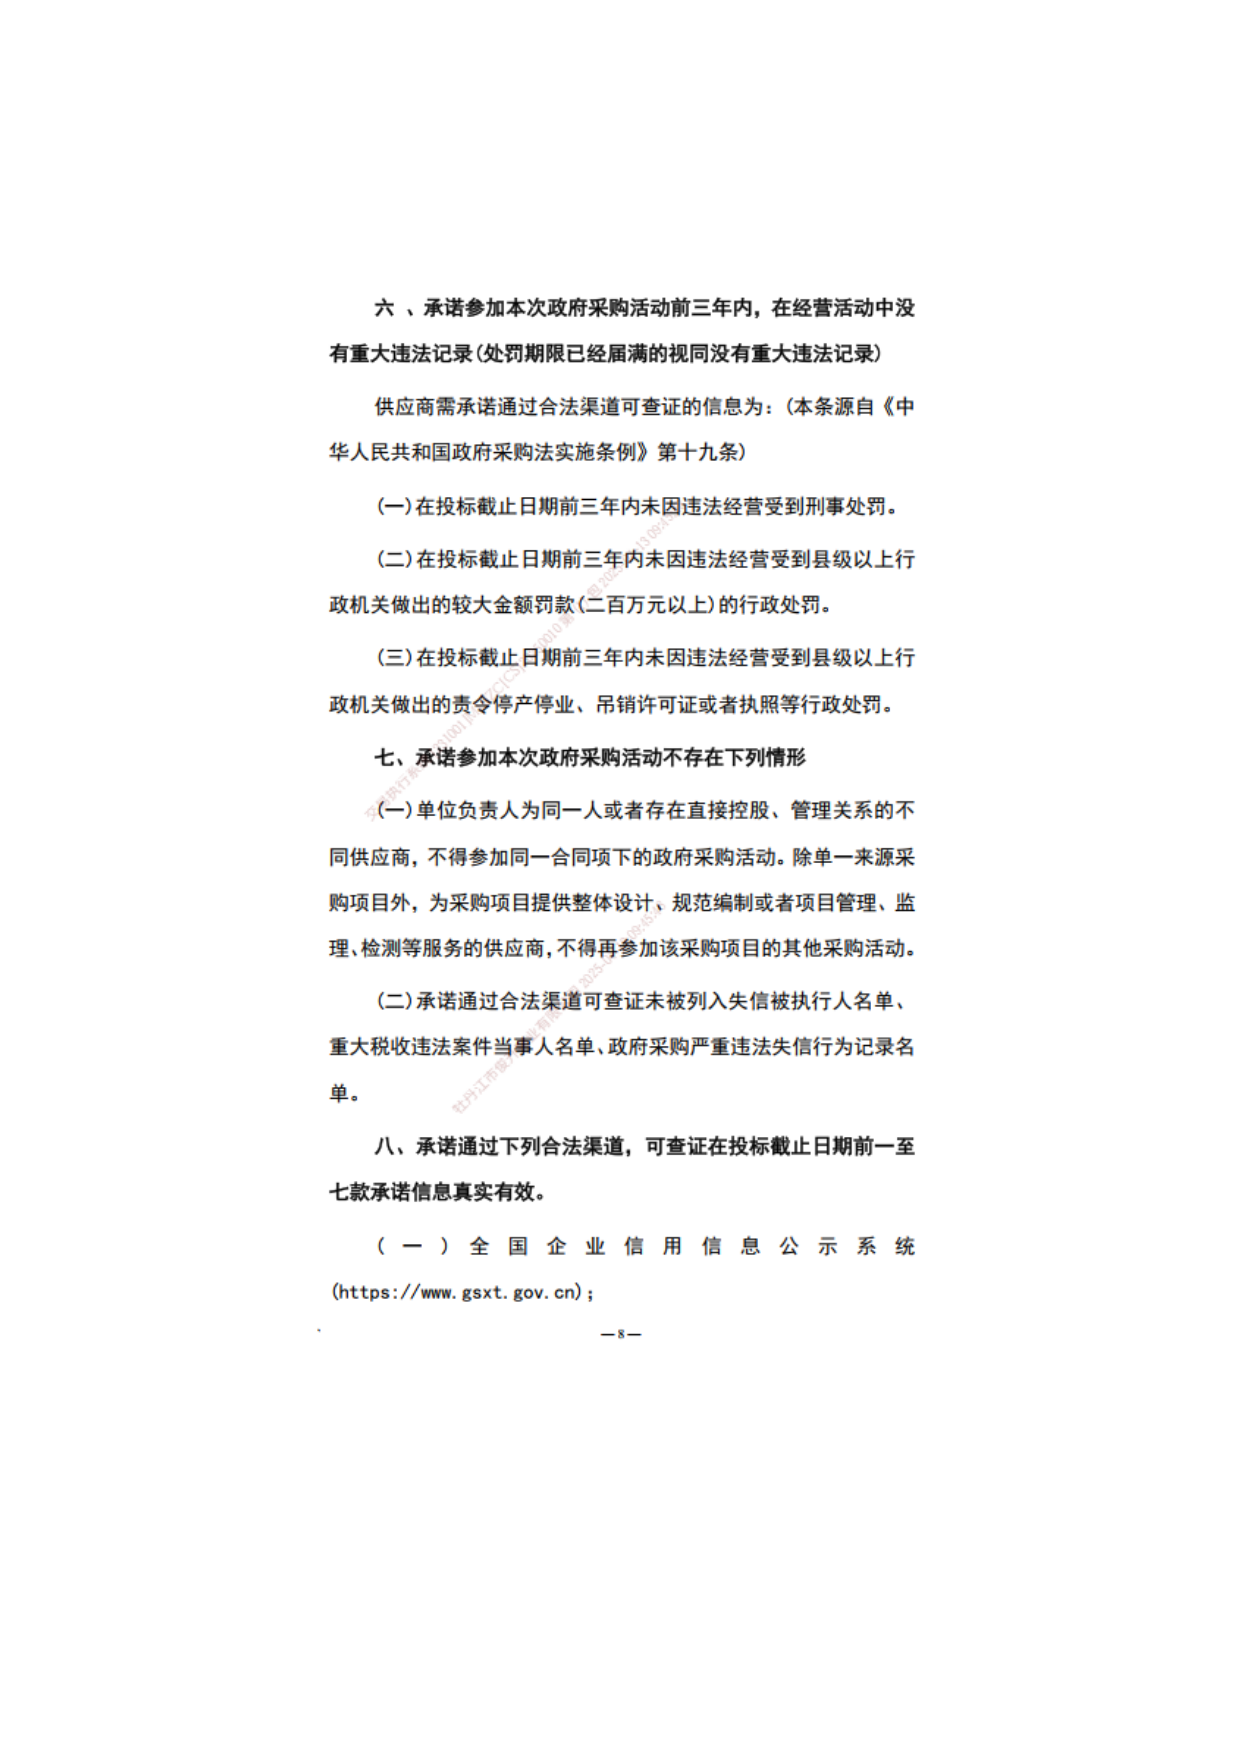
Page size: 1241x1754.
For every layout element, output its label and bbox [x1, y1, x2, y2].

picture [187, 227, 1053, 1409]
